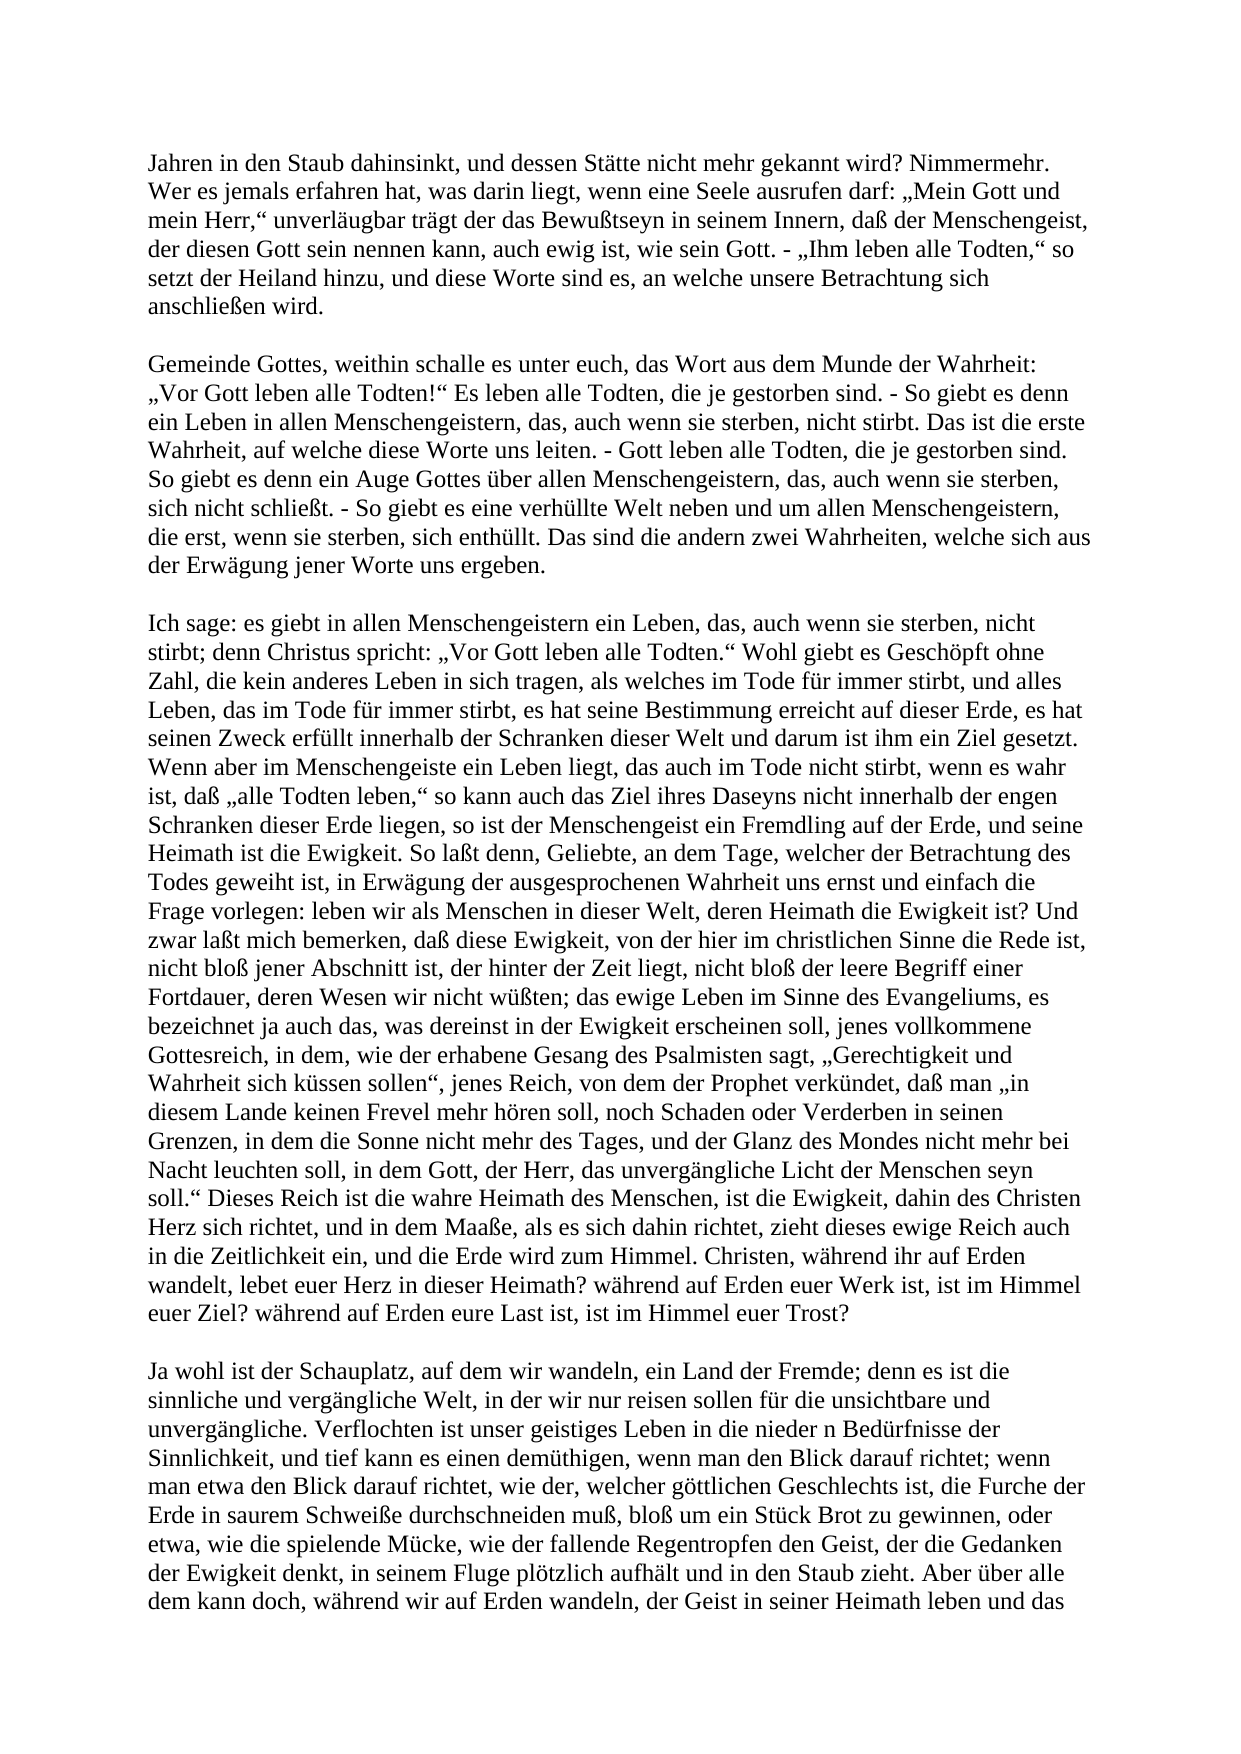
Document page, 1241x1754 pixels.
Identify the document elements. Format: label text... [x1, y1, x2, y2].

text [148, 1356, 1093, 1615]
text Ich sage: es giebt in allen Menschengeistern ein Leben, das, auch wenn sie sterben, nicht stirbt; denn Christus spricht: „Vor Gott leben alle Todten.“ Wohl giebt es Geschöpft ohne Zahl, die kein anderes Leben in sich tragen, als welches im Tode für immer stirbt, und alles Leben, das im Tode für immer stirbt, es hat seine Bestimmung erreicht auf dieser Erde, es hat seinen Zweck erfüllt innerhalb der Schranken dieser Welt und darum ist ihm ein Ziel gesetzt. Wenn aber im Menschengeiste ein Leben liegt, das auch im Tode nicht stirbt, wenn es wahr ist, daß „alle Todten leben,“ so kann auch das Ziel ihres Daseyns nicht innerhalb der engen Schranken dieser Erde liegen, so ist der Menschengeist ein Fremdling auf der Erde, und seine Heimath ist die Ewigkeit. So laßt denn, Geliebte, an dem Tage, welcher der Betrachtung des Todes geweiht ist, in Erwägung der ausgesprochenen Wahrheit uns ernst und einfach die Frage vorlegen: leben wir als Menschen in dieser Welt, deren Heimath die Ewigkeit ist? Und zwar laßt mich bemerken, daß diese Ewigkeit, von der hier im christlichen Sinne die Rede ist, nicht bloß jener Abschnitt ist, der hinter der Zeit liegt, nicht bloß der leere Begriff einer Fortdauer, deren Wesen wir nicht wüßten; das ewige Leben im Sinne des Evangeliums, es bezeichnet ja auch das, was dereinst in der Ewigkeit erscheinen soll, jenes vollkommene Gottesreich, in dem, wie der erhabene Gesang des Psalmisten sagt, „Gerechtigkeit und Wahrheit sich küssen sollen“, jenes Reich, von dem der Prophet verkündet, daß man „in diesem Lande keinen Frevel mehr hören soll, noch Schaden oder Verderben in seinen Grenzen, in dem die Sonne nicht mehr des Tages, und der Glanz des Mondes nicht mehr bei Nacht leuchten soll, in dem Gott, der Herr, das unvergängliche Licht der Menschen seyn soll.“ Dieses Reich ist die wahre Heimath des Menschen, ist die Ewigkeit, dahin des Christen Herz sich richtet, und in dem Maaße, als es sich dahin richtet, zieht dieses ewige Reich auch in die Zeitlichkeit ein, und die Erde wird zum Himmel. Christen, während ihr auf Erden wandelt, lebet euer Herz in dieser Heimath? während auf Erden euer Werk ist, ist im Himmel euer Ziel? während auf Erden eure Last ist, ist im Himmel euer Trost? [148, 608, 1093, 1327]
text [148, 148, 1093, 320]
text Gemeinde Gottes, weithin schalle es unter euch, das Wort aus dem Munde der Wahrheit: „Vor Gott leben alle Todten!“ Es leben alle Todten, die je gestorben sind. - So giebt es denn ein Leben in allen Menschengeistern, das, auch wenn sie sterben, nicht stirbt. Das ist die erste Wahrheit, auf welche diese Worte uns leiten. - Gott leben alle Todten, die je gestorben sind. So giebt es denn ein Auge Gottes über allen Menschengeistern, das, auch wenn sie sterben, sich nicht schließt. - So giebt es eine verhüllte Welt neben und um allen Menschengeistern, die erst, wenn sie sterben, sich enthüllt. Das sind die andern zwei Wahrheiten, welche sich aus der Erwägung jener Worte uns ergeben. [148, 349, 1093, 579]
